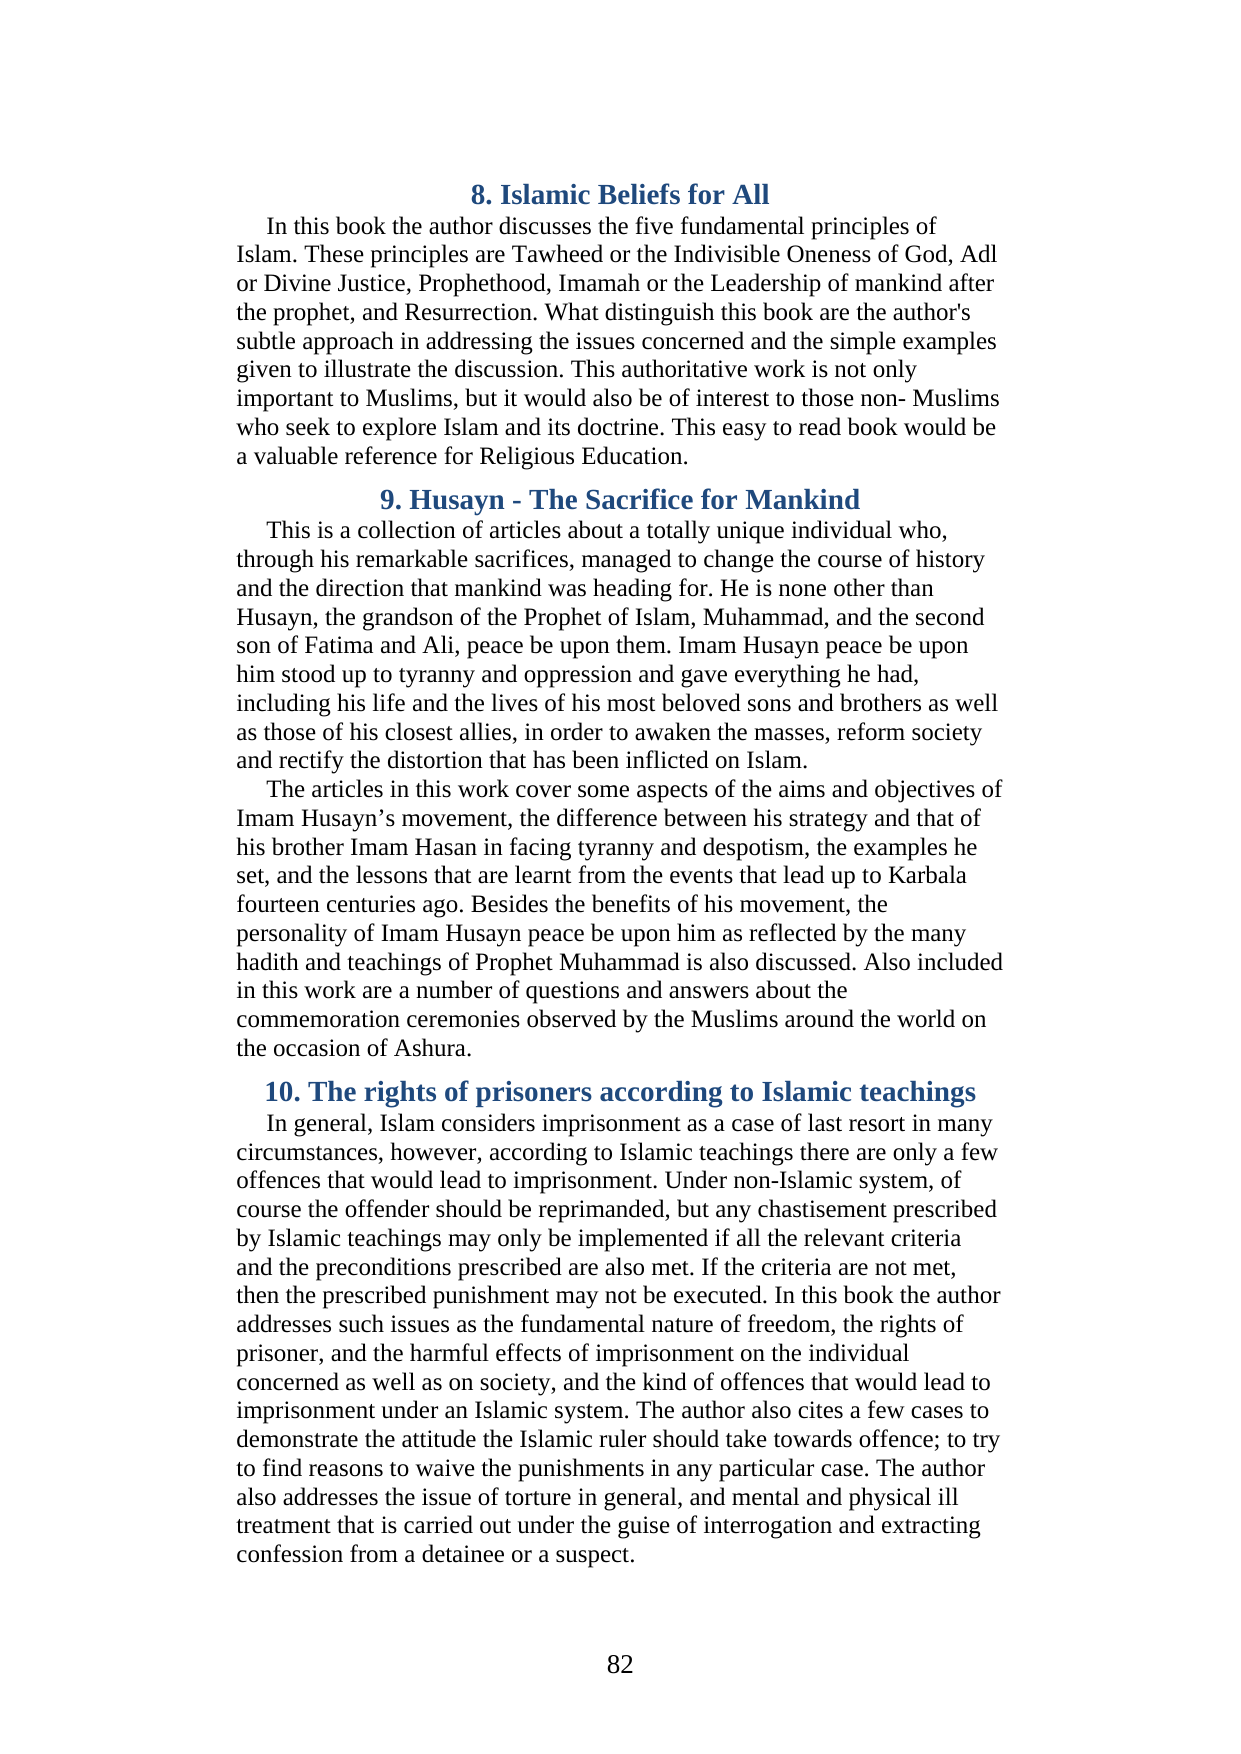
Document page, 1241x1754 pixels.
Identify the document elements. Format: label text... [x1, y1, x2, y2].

text In general, Islam considers imprisonment as a case of last resort in many circumstances, however, according to Islamic teachings there are only a few offences that would lead to imprisonment. Under non-Islamic system, of course the offender should be reprimanded, but any chastisement prescribed by Islamic teachings may only be implemented if all the relevant criteria and the preconditions prescribed are also met. If the criteria are not met, then the prescribed punishment may not be executed. In this book the author addresses such issues as the fundamental nature of freedom, the rights of prisoner, and the harmful effects of imprisonment on the individual concerned as well as on society, and the kind of offences that would lead to imprisonment under an Islamic system. The author also cites a few cases to demonstrate the attitude the Islamic ruler should take towards offence; to try to find reasons to waive the punishments in any particular case. The author also addresses the issue of torture in general, and mental and physical ill treatment that is carried out under the guise of interrogation and extracting confession from a detainee or a suspect. [236, 1108, 1004, 1568]
subtitle 10. The rights of prisoners according to Islamic teachings [236, 1074, 1004, 1108]
text In this book the author discusses the five fundamental principles of Islam. These principles are Tawheed or the Indivisible Oneness of God, Adl or Divine Justice, Prophethood, Imamah or the Leadership of mankind after the prophet, and Resurrection. What distinguish this book are the author's subtle approach in addressing the issues concerned and the simple examples given to illustrate the discussion. This authoritative work is not only important to Muslims, but it would also be of interest to those non- Muslims who seek to explore Islam and its doctrine. This easy to read book would be a valuable reference for Religious Education. [236, 211, 1004, 469]
text This is a collection of articles about a totally unique individual who, through his remarkable sacrifices, managed to change the course of history and the direction that mankind was heading for. He is none other than Husayn, the grandson of the Prophet of Islam, Muhammad, and the second son of Fatima and Ali, peace be upon them. Imam Husayn peace be upon him stood up to tyranny and oppression and gave everything he had, including his life and the lives of his most beloved sons and brothers as well as those of his closest allies, in order to awaken the masses, reform society and rectify the distortion that has been inflicted on Islam. [236, 516, 1004, 774]
subtitle 8. Islamic Beliefs for All [236, 177, 1004, 211]
text The articles in this work cover some aspects of the aims and objectives of Imam Husayn’s movement, the difference between his strategy and that of his brother Imam Hasan in facing tyranny and despotism, the examples he set, and the lessons that are learnt from the events that lead up to Karbala fourteen centuries ago. Besides the benefits of his movement, the personality of Imam Husayn peace be upon him as reflected by the many hadith and teachings of Prophet Muhammad is also discussed. Also included in this work are a number of questions and answers about the commemoration ceremonies observed by the Muslims around the world on the occasion of Ashura. [236, 774, 1004, 1062]
subtitle 9. Husayn - The Sacrifice for Mankind [236, 482, 1004, 516]
